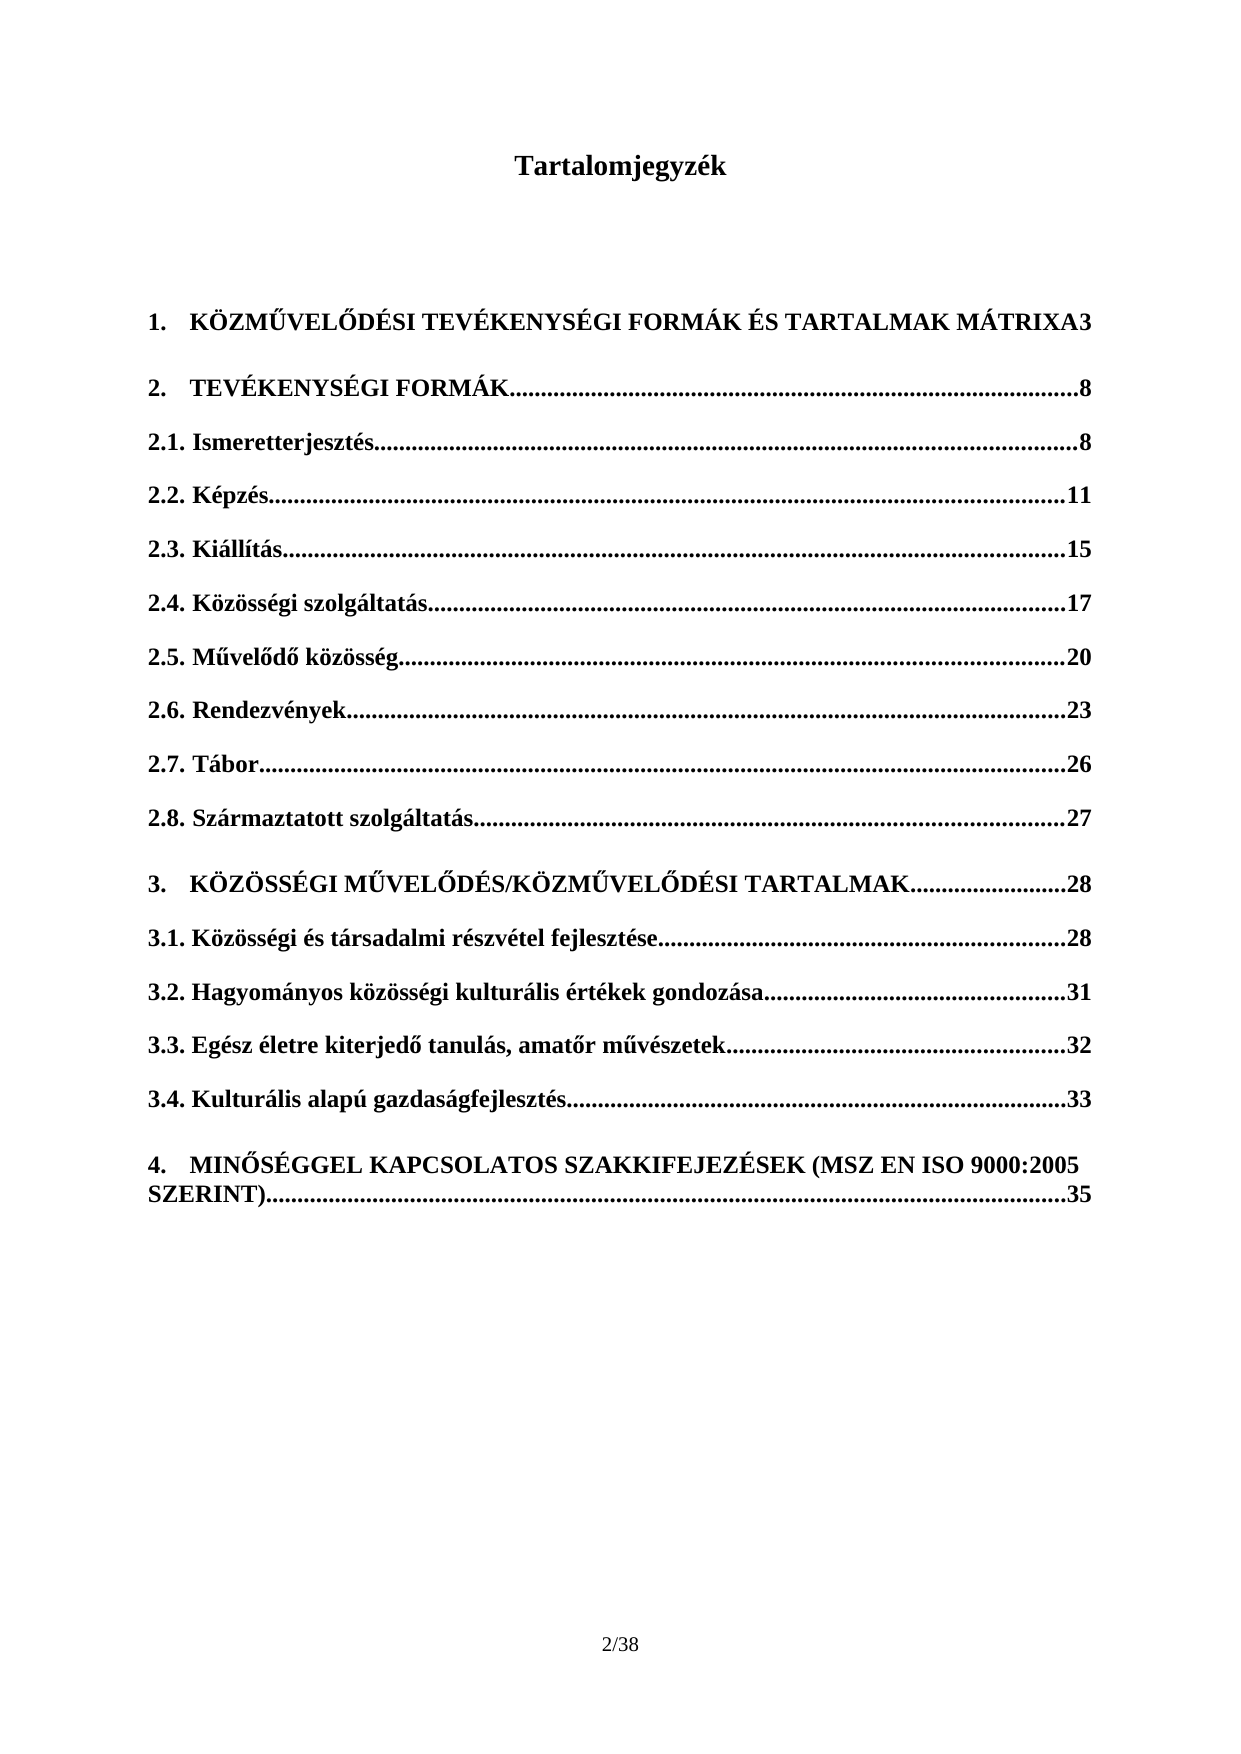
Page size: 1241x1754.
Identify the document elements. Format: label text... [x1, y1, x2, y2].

text Tartalomjegyzék [148, 148, 1093, 181]
